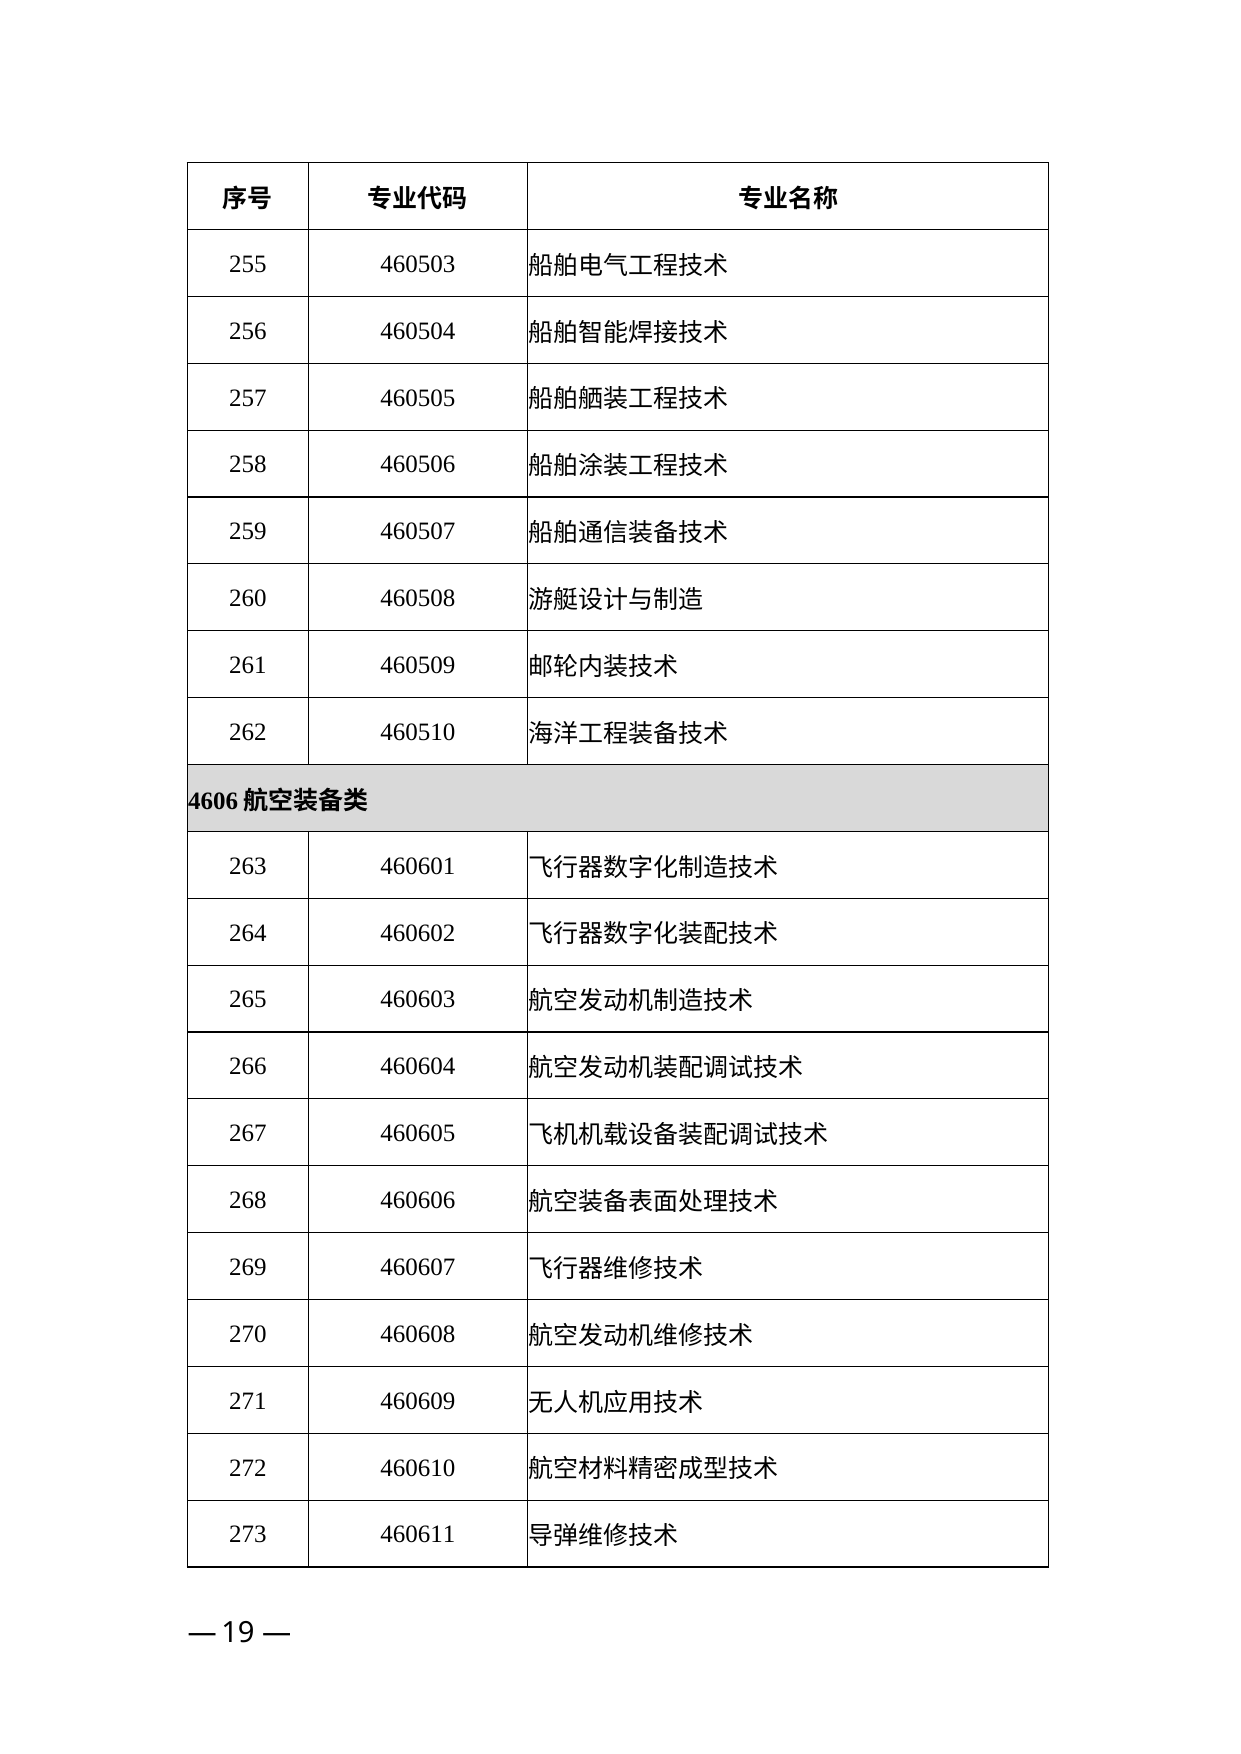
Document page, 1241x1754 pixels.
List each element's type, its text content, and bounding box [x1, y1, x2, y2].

table_cell 256 [188, 297, 308, 363]
table_cell 259 [188, 498, 308, 563]
table_cell 飞机机载设备装配调试技术 [528, 1099, 1048, 1165]
table_cell 460505 [309, 364, 527, 429]
table_cell 269 [188, 1233, 308, 1299]
table_cell 无人机应用技术 [528, 1367, 1048, 1433]
table_cell 460605 [309, 1099, 527, 1165]
table_cell 265 [188, 966, 308, 1031]
table_cell 航空装备表面处理技术 [528, 1166, 1048, 1232]
table_cell 267 [188, 1099, 308, 1165]
table_header 序号 [188, 163, 308, 229]
table_cell 邮轮内装技术 [528, 631, 1048, 697]
table_cell 261 [188, 631, 308, 697]
table_cell 460610 [309, 1434, 527, 1499]
table_cell 262 [188, 698, 308, 764]
table_cell 271 [188, 1367, 308, 1433]
table_cell 460508 [309, 564, 527, 630]
table_cell 460503 [309, 230, 527, 296]
table_cell 船舶通信装备技术 [528, 498, 1048, 563]
table_cell 航空发动机装配调试技术 [528, 1033, 1048, 1098]
table_cell 船舶智能焊接技术 [528, 297, 1048, 363]
table_cell 460611 [309, 1501, 527, 1566]
table_cell 飞行器数字化装配技术 [528, 899, 1048, 964]
table_cell 460601 [309, 832, 527, 898]
table_cell 航空材料精密成型技术 [528, 1434, 1048, 1499]
table_cell 460603 [309, 966, 527, 1031]
table_cell 航空发动机维修技术 [528, 1300, 1048, 1366]
table_cell 460608 [309, 1300, 527, 1366]
table_cell 273 [188, 1501, 308, 1566]
table_cell 飞行器维修技术 [528, 1233, 1048, 1299]
table_header 专业代码 [309, 163, 527, 229]
table_cell 272 [188, 1434, 308, 1499]
table_cell 海洋工程装备技术 [528, 698, 1048, 764]
table_cell 268 [188, 1166, 308, 1232]
table_cell 航空发动机制造技术 [528, 966, 1048, 1031]
table_cell 258 [188, 431, 308, 496]
table_cell 460507 [309, 498, 527, 563]
table_cell 460607 [309, 1233, 527, 1299]
table_cell 460504 [309, 297, 527, 363]
table_cell 460606 [309, 1166, 527, 1232]
table_cell 船舶舾装工程技术 [528, 364, 1048, 429]
table_cell 460604 [309, 1033, 527, 1098]
table_cell 导弹维修技术 [528, 1501, 1048, 1566]
table_cell 266 [188, 1033, 308, 1098]
table_cell 飞行器数字化制造技术 [528, 832, 1048, 898]
table_cell 460510 [309, 698, 527, 764]
table_header 专业名称 [528, 163, 1048, 229]
table_cell 257 [188, 364, 308, 429]
table_cell 260 [188, 564, 308, 630]
table_cell 270 [188, 1300, 308, 1366]
table_cell 460506 [309, 431, 527, 496]
table_cell 460609 [309, 1367, 527, 1433]
table_cell 游艇设计与制造 [528, 564, 1048, 630]
table_cell 4606航空装备类 [188, 765, 1048, 831]
table_cell 460602 [309, 899, 527, 964]
table_cell 263 [188, 832, 308, 898]
table_cell 264 [188, 899, 308, 964]
table_cell 船舶电气工程技术 [528, 230, 1048, 296]
table_cell 船舶涂装工程技术 [528, 431, 1048, 496]
table_cell 255 [188, 230, 308, 296]
table_cell 460509 [309, 631, 527, 697]
